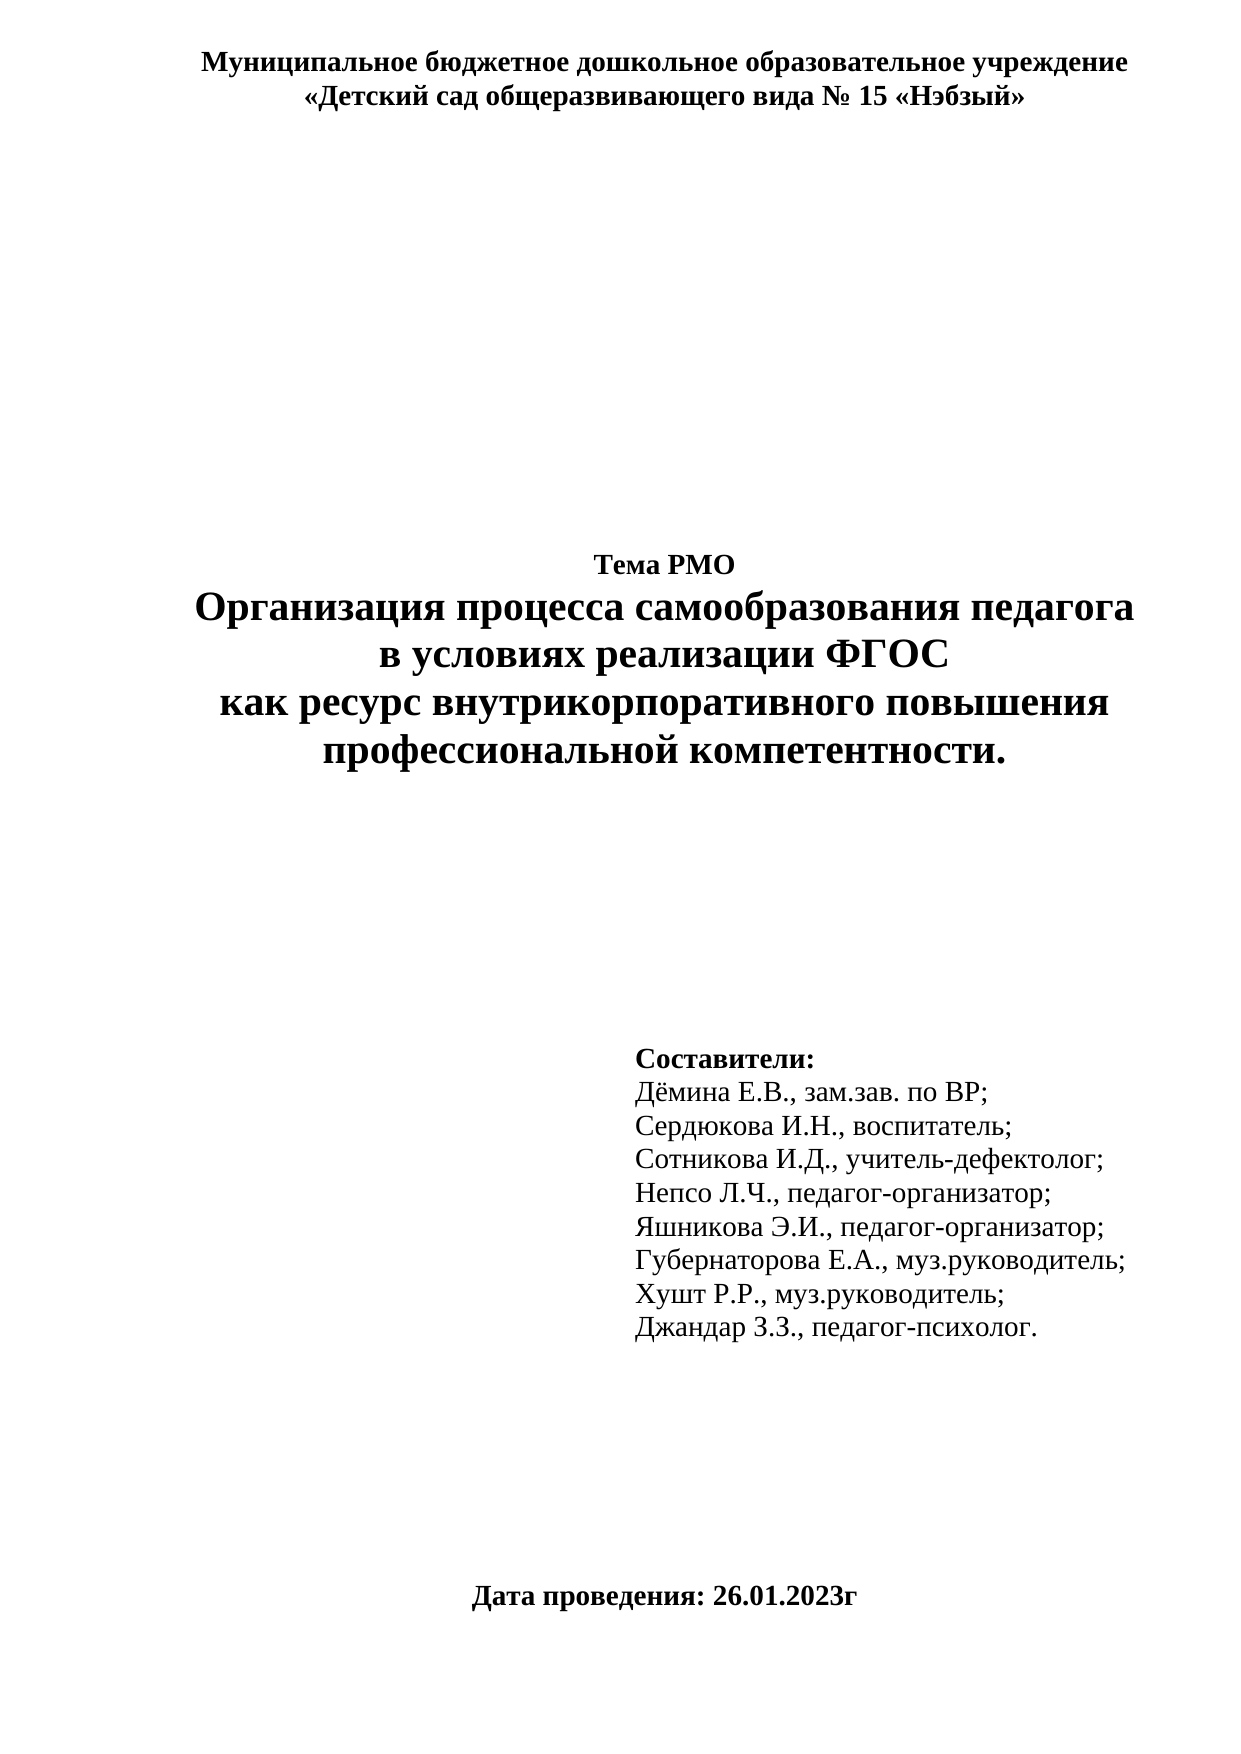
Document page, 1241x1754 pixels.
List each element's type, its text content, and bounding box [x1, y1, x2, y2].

text Джандар З.З., педагог-психолог. [635, 1309, 1152, 1343]
text Тема РМО [177, 547, 1152, 581]
text Составители: [635, 1041, 1152, 1074]
text Дёмина Е.В., зам.зав. по ВР; [635, 1074, 1152, 1108]
text Хушт Р.Р., муз.руководитель; [635, 1276, 1152, 1309]
text Непсо Л.Ч., педагог-организатор; [635, 1175, 1152, 1209]
text как ресурс внутрикорпоративного повышения профессиональной компетентности. [177, 677, 1152, 773]
text Губернаторова Е.А., муз.руководитель; [635, 1242, 1152, 1276]
text Организация процесса самообразования педагога [177, 581, 1152, 629]
text Муниципальное бюджетное дошкольное образовательное учреждение «Детский сад общеразвивающего вида № 15 «Нэбзый» [177, 44, 1152, 111]
text Дата проведения: 26.01.2023г [177, 1578, 1152, 1611]
text Сердюкова И.Н., воспитатель; [635, 1108, 1152, 1142]
text Сотникова И.Д., учитель-дефектолог; [635, 1142, 1152, 1175]
text Яшникова Э.И., педагог-организатор; [635, 1209, 1152, 1242]
text в условиях реализации ФГОС [177, 629, 1152, 677]
